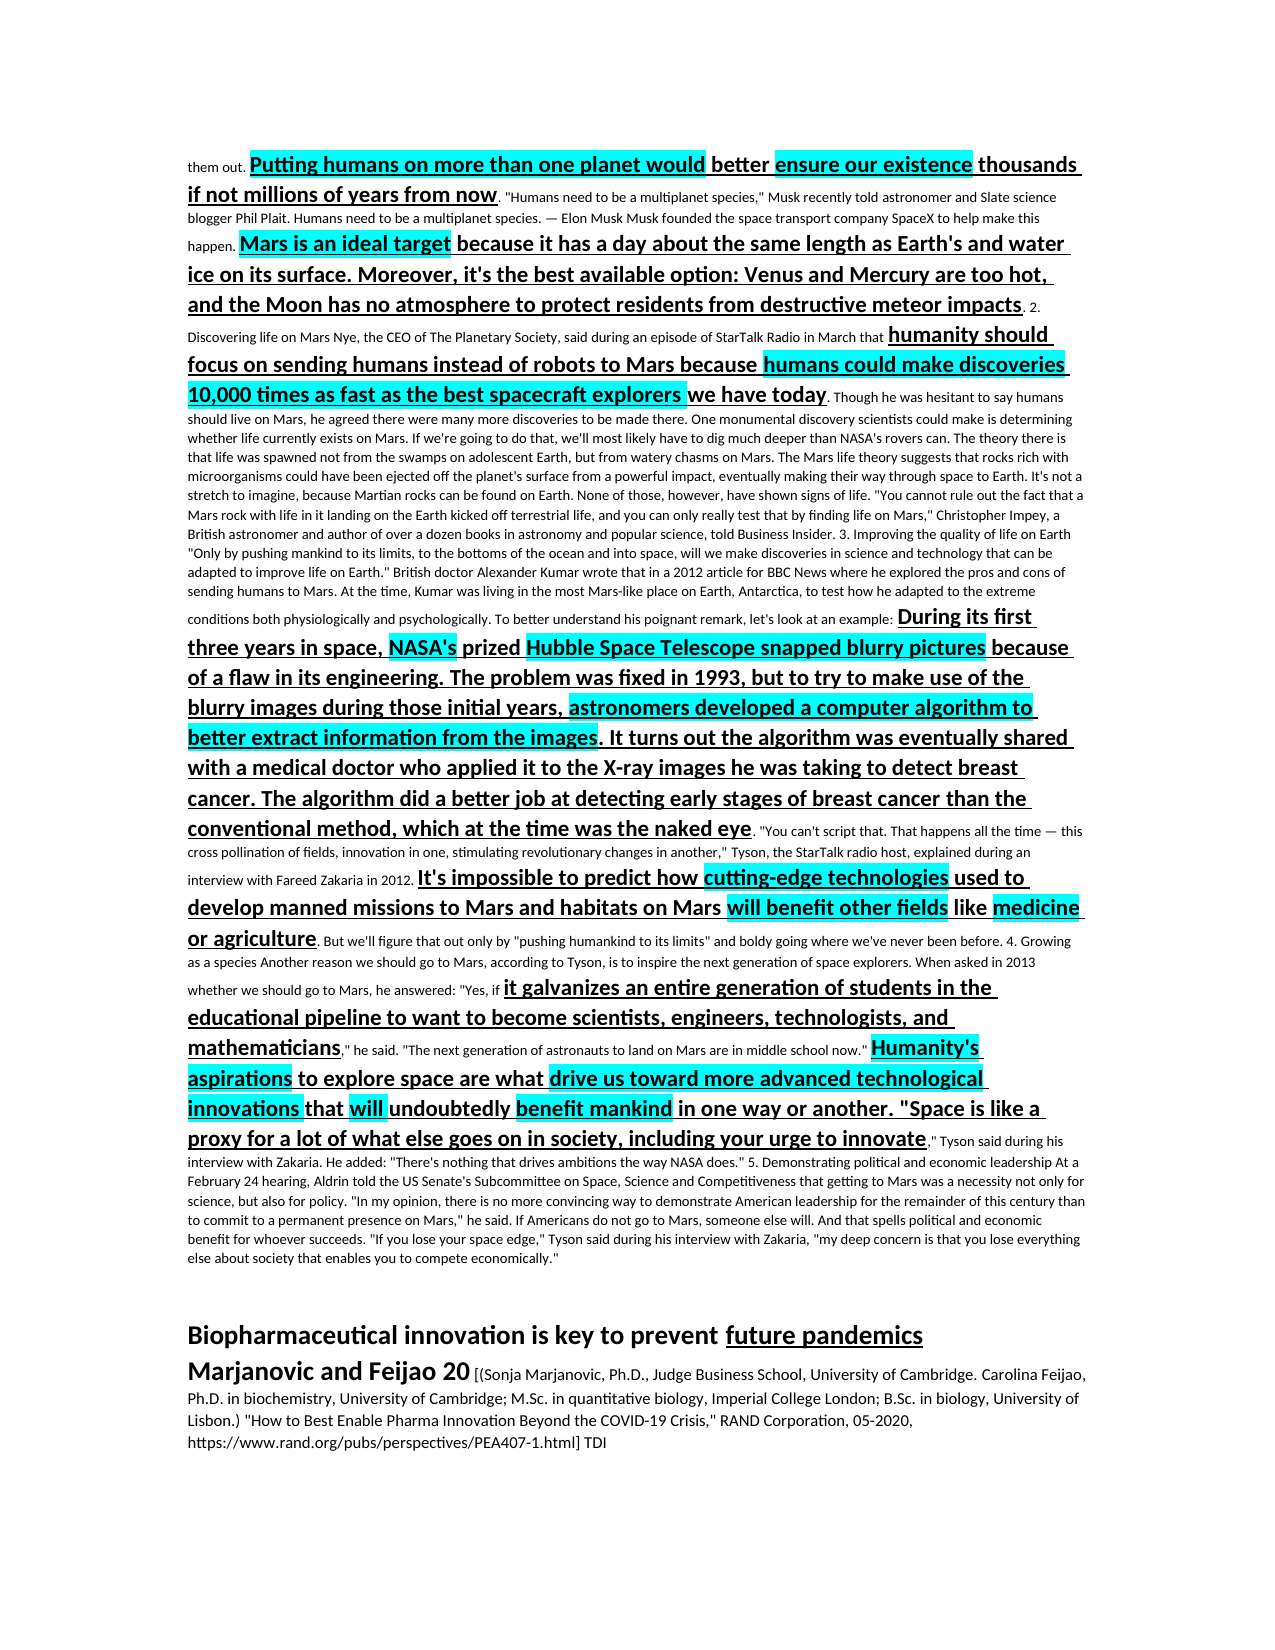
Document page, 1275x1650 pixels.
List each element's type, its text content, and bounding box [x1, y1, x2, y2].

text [187, 150, 1087, 1267]
subtitle Biopharmaceutical innovation is key to prevent future pandemics [187, 1318, 1087, 1351]
text Marjanovic and Feijao 20 [(Sonja Marjanovic, Ph.D., Judge Business School, University of Cambridge. Carolina Feijao, Ph.D. in biochemistry, University of Cambridge; M.Sc. in quantitative biology, Imperial College London; B.Sc. in biology, University of Lisbon.) "How to Best Enable Pharma Innovation Beyond the COVID-19 Crisis," RAND Corporation, 05-2020, https://www.rand.org/pubs/perspectives/PEA407-1.html] TDI [187, 1354, 1087, 1453]
